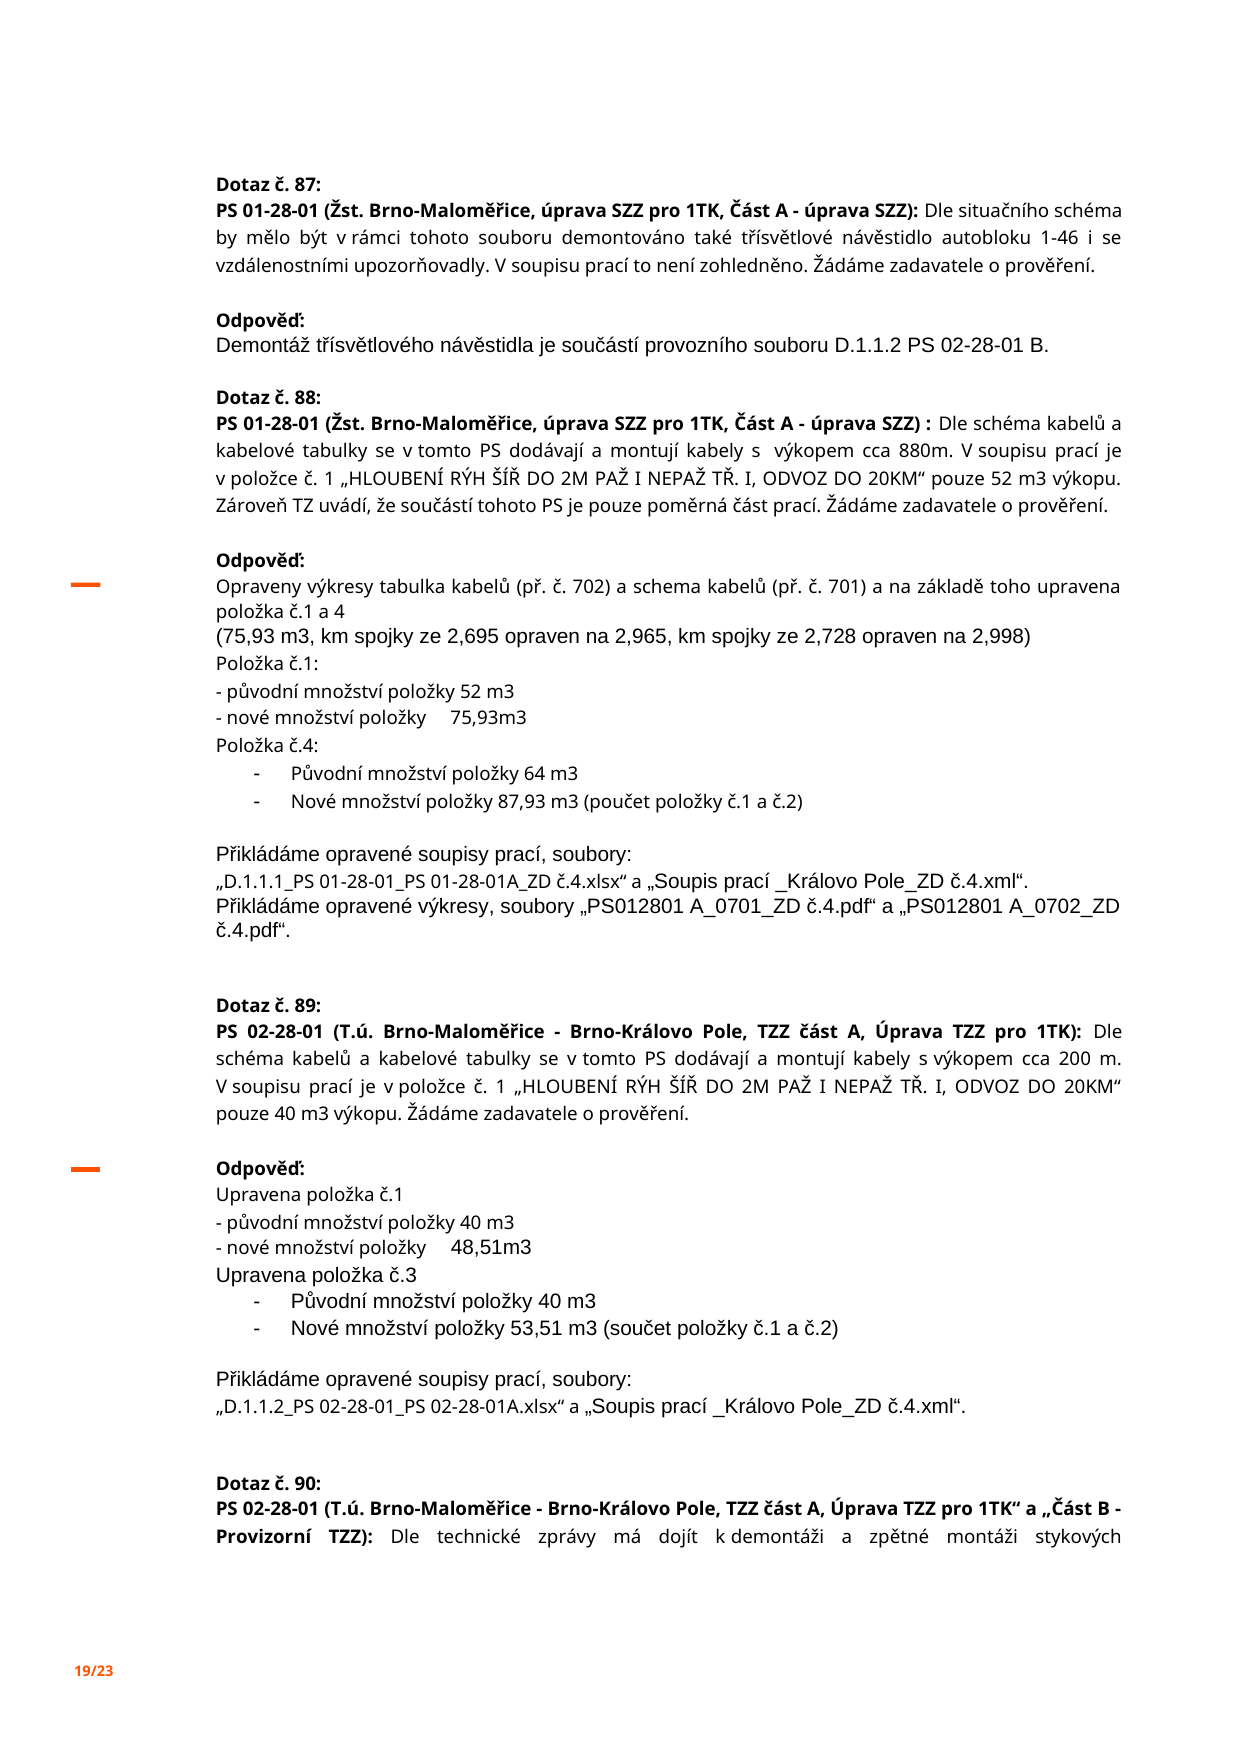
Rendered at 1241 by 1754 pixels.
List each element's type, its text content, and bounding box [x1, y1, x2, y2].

list Nové množství položky 87,93 m3 (poučet položky č.1 a č.2) [253, 788, 1122, 814]
list Upravena položka č.1 [216, 1181, 1122, 1207]
list Položka č.4: [216, 732, 1122, 758]
text Přikládáme opravené výkresy, soubory „PS012801 A_0701_ZD č.4.pdf“ a „PS012801 A_0702_ZD č.4.pdf“. [216, 893, 1122, 941]
list (75,93 m3, km spojky ze 2,695 opraven na 2,965, km spojky ze 2,728 opraven na 2,998) [216, 624, 1122, 648]
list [216, 1496, 1122, 1549]
text Dotaz č. 90: [216, 1470, 1122, 1496]
list - nové množství položky 48,51m3 [216, 1234, 1122, 1260]
list Položka č.1: [216, 651, 1122, 676]
list Nové množství položky 53,51 m3 (součet položky č.1 a č.2) [253, 1315, 1122, 1339]
text - původní množství položky 52 m3 [216, 678, 1122, 704]
list PS 02-28-01 (T.ú. Brno-Maloměřice - Brno-Královo Pole, TZZ část A, Úprava TZZ pro 1TK): Dle schéma kabelů a kabelové tabulky se v tomto PS dodávají a montují kabely s výkopem cca 200 m. V soupisu prací je v položce č. 1 „HLOUBENÍ RÝH ŠÍŘ DO 2M PAŽ I NEPAŽ TŘ. I, ODVOZ DO 20KM“ pouze 40 m3 výkopu. Žádáme zadavatele o prověření. [216, 1018, 1122, 1126]
list Přikládáme opravené soupisy prací, soubory: [216, 842, 1122, 866]
list PS 01-28-01 (Žst. Brno-Maloměřice, úprava SZZ pro 1TK, Část A - úprava SZZ): Dle situačního schéma by mělo být v rámci tohoto souboru demontováno také třísvětlové návěstidlo autobloku 1-46 i se vzdálenostními upozorňovadly. V soupisu prací to není zohledněno. Žádáme zadavatele o prověření. [216, 197, 1122, 278]
list Upravena položka č.3 [216, 1263, 1122, 1287]
text Dotaz č. 89: [216, 992, 1122, 1018]
text Odpověď: [216, 548, 1122, 573]
text „D.1.1.2_PS 02-28-01_PS 02-28-01A.xlsx“ a „Soupis prací _Královo Pole_ZD č.4.xml“. [216, 1393, 1122, 1419]
text - původní množství položky 40 m3 [216, 1209, 1122, 1234]
list Původní množství položky 64 m3 [253, 760, 1122, 786]
list PS 01-28-01 (Žst. Brno-Maloměřice, úprava SZZ pro 1TK, Část A - úprava SZZ) : Dle schéma kabelů a kabelové tabulky se v tomto PS dodávají a montují kabely s výkopem cca 880m. V soupisu prací je v položce č. 1 „HLOUBENÍ RÝH ŠÍŘ DO 2M PAŽ I NEPAŽ TŘ. I, ODVOZ DO 20KM“ pouze 52 m3 výkopu. Zároveň TZ uvádí, že součástí tohoto PS je pouze poměrná část prací. Žádáme zadavatele o prověření. [216, 410, 1122, 518]
text Dotaz č. 88: [216, 384, 1122, 410]
text Dotaz č. 87: [216, 172, 1122, 197]
text Odpověď: [216, 1156, 1122, 1181]
list Původní množství položky 40 m3 [253, 1289, 1122, 1313]
list Demontáž třísvětlového návěstidla je součástí provozního souboru D.1.1.2 PS 02-28-01 B. [216, 333, 1122, 357]
text Opraveny výkresy tabulka kabelů (př. č. 702) a schema kabelů (př. č. 701) a na základě toho upravena položka č.1 a 4 [216, 573, 1122, 624]
list Přikládáme opravené soupisy prací, soubory: [216, 1367, 1122, 1391]
list - nové množství položky 75,93m3 [216, 704, 1122, 729]
text „D.1.1.1_PS 01-28-01_PS 01-28-01A_ZD č.4.xlsx“ a „Soupis prací _Královo Pole_ZD č.4.xml“. [216, 868, 1122, 893]
text Odpověď: [216, 307, 1122, 333]
